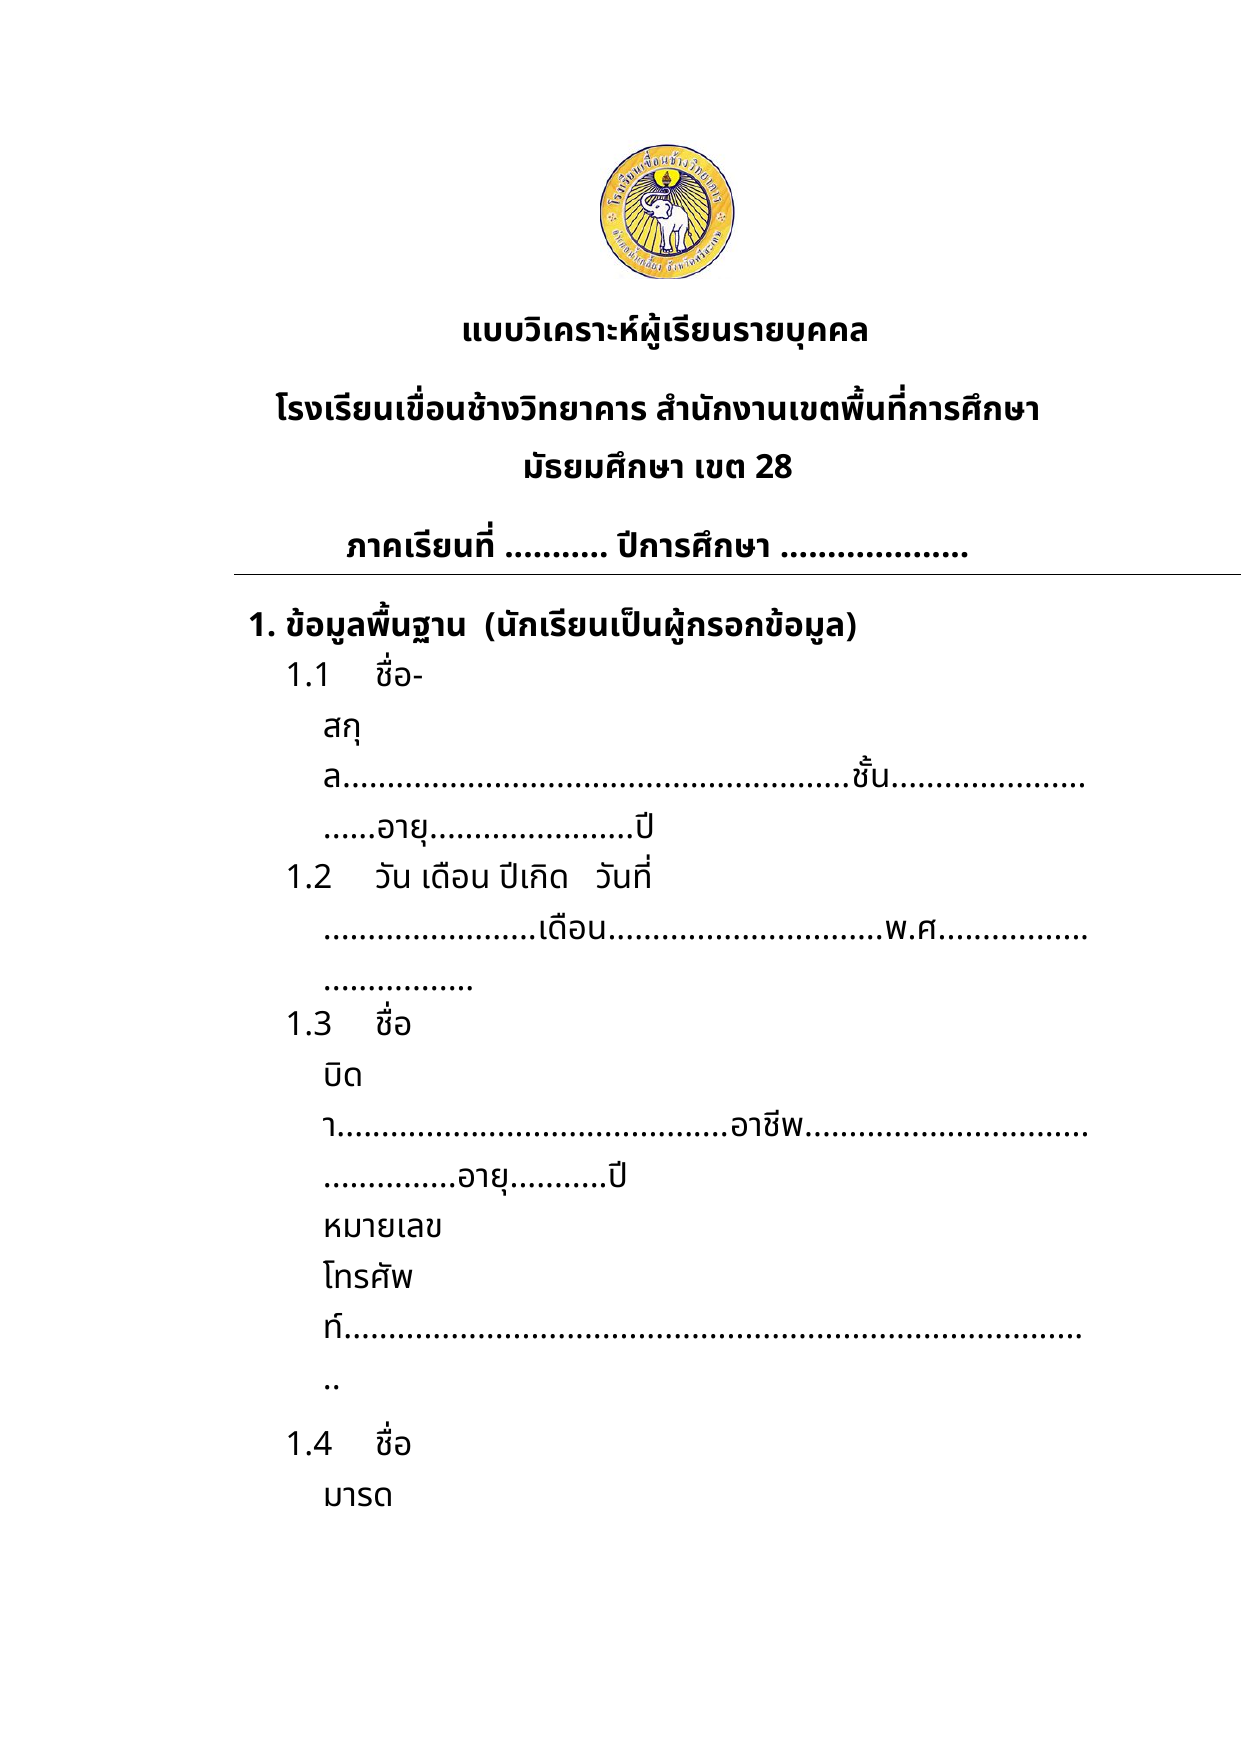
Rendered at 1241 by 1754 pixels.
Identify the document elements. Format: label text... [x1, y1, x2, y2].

list ข้อมูลพื้นฐาน (นักเรียนเป็นผู้กรอกข้อมูล) [248, 600, 1090, 651]
picture [600, 140, 738, 279]
list วัน เดือน ปีเกิด วันที่ ........................เดือน...............................พ.ศ.................................. [285, 853, 1090, 1000]
text แบบวิเคราะห์ผู้เรียนรายบุคคล [240, 306, 1090, 356]
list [285, 1420, 1090, 1521]
list ชื่อ-สกุล.........................................................ชั้น............................อายุ.......................ปี [285, 651, 1090, 853]
text หมายเลขโทรศัพท์..................................................................................... [323, 1202, 1090, 1399]
text โรงเรียนเขื่อนช้างวิทยาคาร สำนักงานเขตพื้นที่การศึกษามัธยมศึกษา เขต 28 [225, 384, 1090, 493]
list ชื่อบิดา............................................อาชีพ...............................................อายุ...........ปี [285, 1000, 1090, 1202]
text ภาคเรียนที่ ........... ปีการศึกษา .................... [225, 521, 1090, 572]
